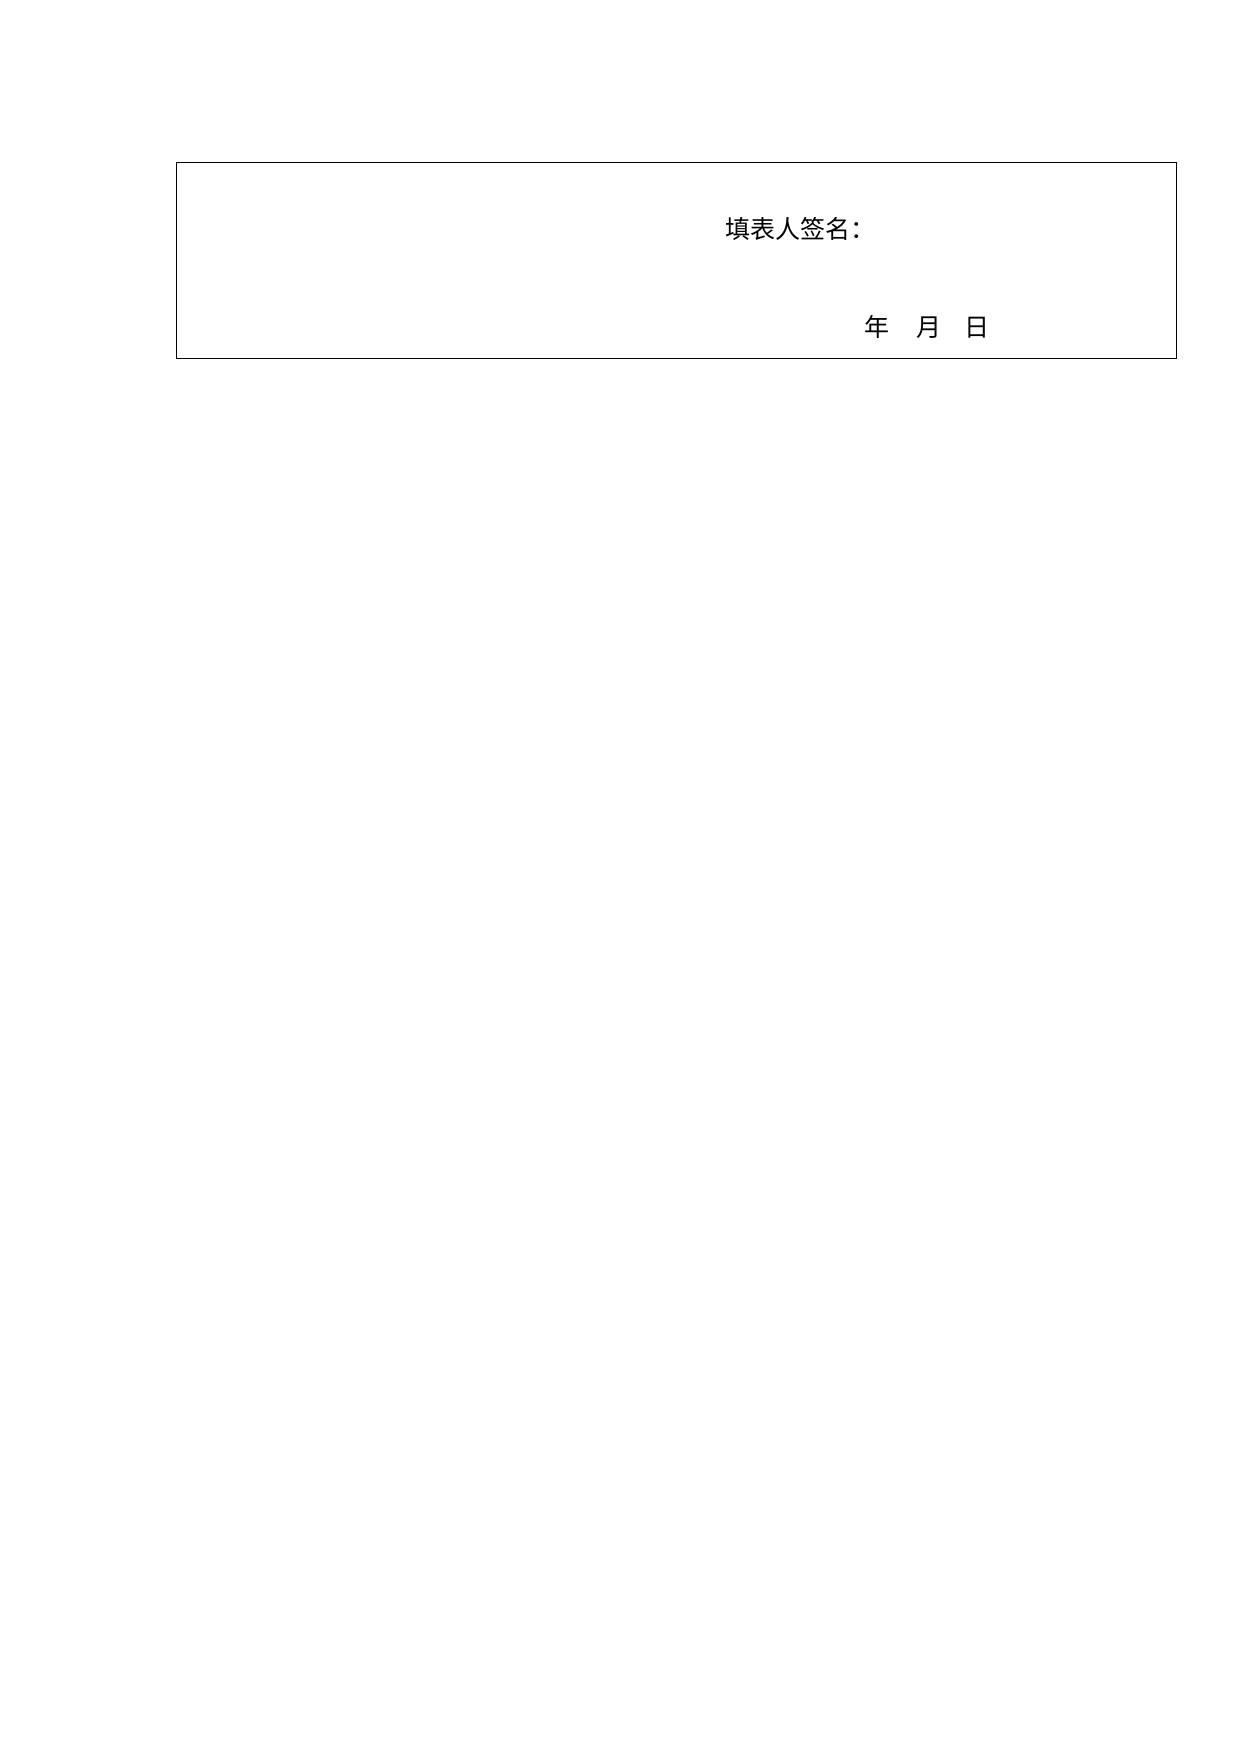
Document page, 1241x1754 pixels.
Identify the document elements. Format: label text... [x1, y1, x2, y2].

table_cell 填表人签名： 年 月 日 [177, 163, 1176, 358]
